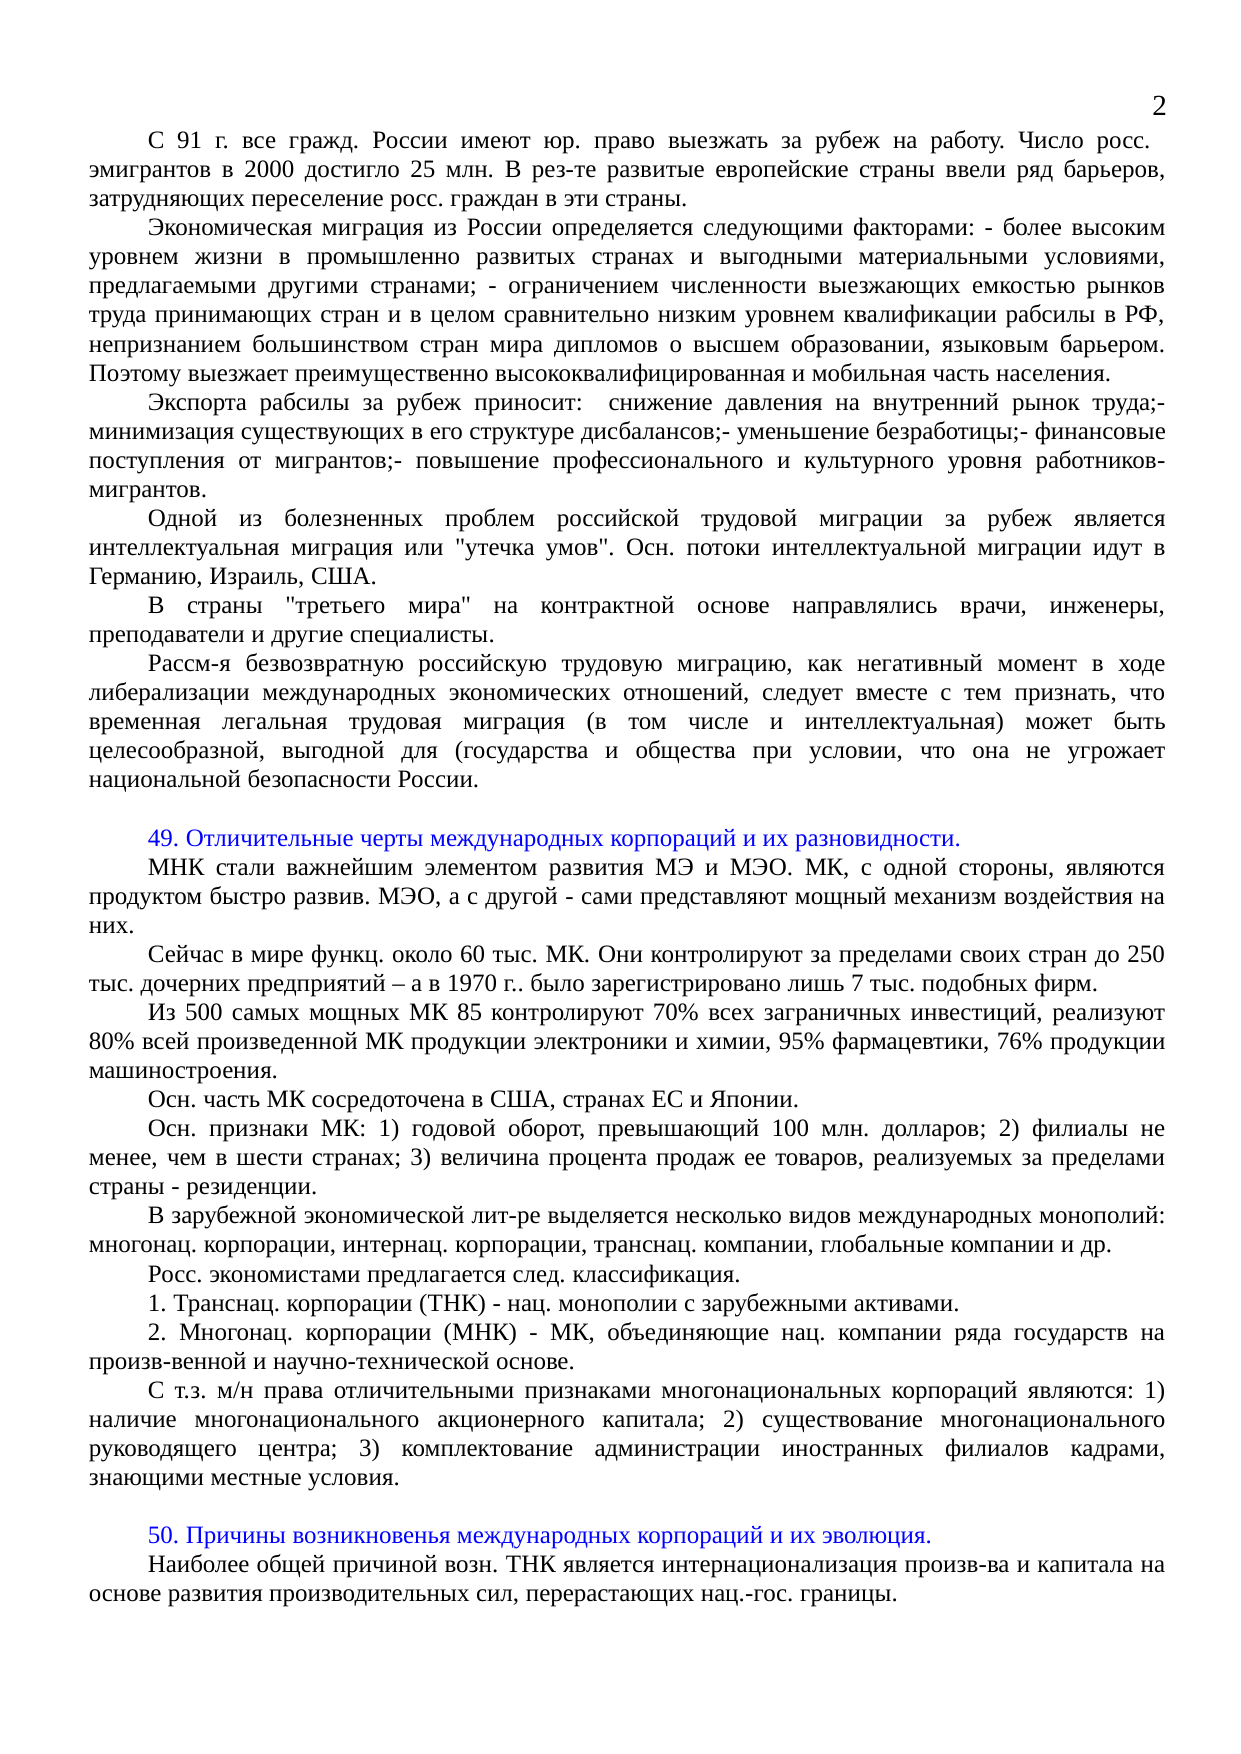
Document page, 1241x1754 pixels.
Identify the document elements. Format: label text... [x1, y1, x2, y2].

text 50. Причины возникновенья международных корпораций и их эволюция. [89, 1520, 1167, 1549]
text С 91 г. все гражд. России имеют юр. право выезжать за рубеж на работу. Число росс. эмигрантов в 2000 достигло 25 млн. В рез-те развитые европейские страны ввели ряд барьеров, затрудняющих переселение росс. граждан в эти страны. [89, 125, 1167, 212]
text Сейчас в мире функц. около 60 тыс. МК. Они контролируют за пределами своих стран до 250 тыс. дочерних предприятий – а в 1970 г.. было зарегистрировано лишь 7 тыс. подобных фирм. [89, 939, 1167, 997]
text Экспорта рабсилы за рубеж приносит: снижение давления на внутренний рынок труда;- минимизация существующих в его структуре дисбалансов;- уменьшение безработицы;- финансовые поступления от мигрантов;- повышение профессионального и культурного уровня работников-мигрантов. [89, 387, 1167, 503]
text 1. Транснац. корпорации (ТНК) - нац. монополии с зарубежными активами. [89, 1287, 1167, 1317]
text В страны "третьего мира" на контрактной основе направлялись врачи, инженеры, преподаватели и другие специалисты. [89, 590, 1167, 648]
text С т.з. м/н права отличительными признаками многонациональных корпораций являются: 1) наличие многонационального акционерного капитала; 2) существование многонационального руководящего центра; 3) комплектование администрации иностранных филиалов кадрами, знающими местные условия. [89, 1375, 1167, 1491]
text 49. Отличительные черты международных корпораций и их разновидности. [89, 822, 1167, 852]
text 2. Многонац. корпорации (МНК) - МК, объединяющие нац. компании ряда государств на произв-венной и научно-технической основе. [89, 1317, 1167, 1375]
text МНК стали важнейшим элементом развития МЭ и МЭО. МК, с одной стороны, являются продуктом быстро развив. МЭО, а с другой - сами представляют мощный механизм воздействия на них. [89, 852, 1167, 939]
text Экономическая миграция из России определяется следующими факторами: - более высоким уровнем жизни в промышленно развитых странах и выгодными материальными условиями, предлагаемыми другими странами; - ограничением численности выезжающих емкостью рынков труда принимающих стран и в целом сравнительно низким уровнем квалификации рабсилы в РФ, непризнанием большинством стран мира дипломов о высшем образовании, языковым барьером. Поэтому выезжает преимущественно высококвалифицированная и мобильная часть населения. [89, 212, 1167, 387]
text Наиболее общей причиной возн. ТНК является интернационализация произв-ва и капитала на основе развития производительных сил, перерастающих нац.-гос. границы. [89, 1549, 1167, 1607]
text Осн. признаки МК: 1) годовой оборот, превышающий 100 млн. долларов; 2) филиалы не менее, чем в шести странах; 3) величина процента продаж ее товаров, реализуемых за пределами страны - резиденции. [89, 1113, 1167, 1200]
text В зарубежной экономической лит-ре выделяется несколько видов международных монополий: многонац. корпорации, интернац. корпорации, транснац. компании, глобальные компании и др. [89, 1200, 1167, 1258]
text Росс. экономистами предлагается след. классификация. [89, 1258, 1167, 1287]
text Рассм-я безвозвратную российскую трудовую миграцию, как негативный момент в ходе либерализации международных экономических отношений, следует вместе с тем признать, что временная легальная трудовая миграция (в том числе и интеллектуальная) может быть целесообразной, выгодной для (государства и общества при условии, что она не угрожает национальной безопасности России. [89, 648, 1167, 793]
text Одной из болезненных проблем российской трудовой миграции за рубеж является интеллектуальная миграция или "утечка умов". Осн. потоки интеллектуальной миграции идут в Германию, Израиль, США. [89, 503, 1167, 590]
text Из 500 самых мощных МК 85 контролируют 70% всех заграничных инвестиций, реализуют 80% всей произведенной МК продукции электроники и химии, 95% фармацевтики, 76% продукции машиностроения. [89, 997, 1167, 1084]
text Осн. часть МК сосредоточена в США, странах ЕС и Японии. [89, 1084, 1167, 1113]
